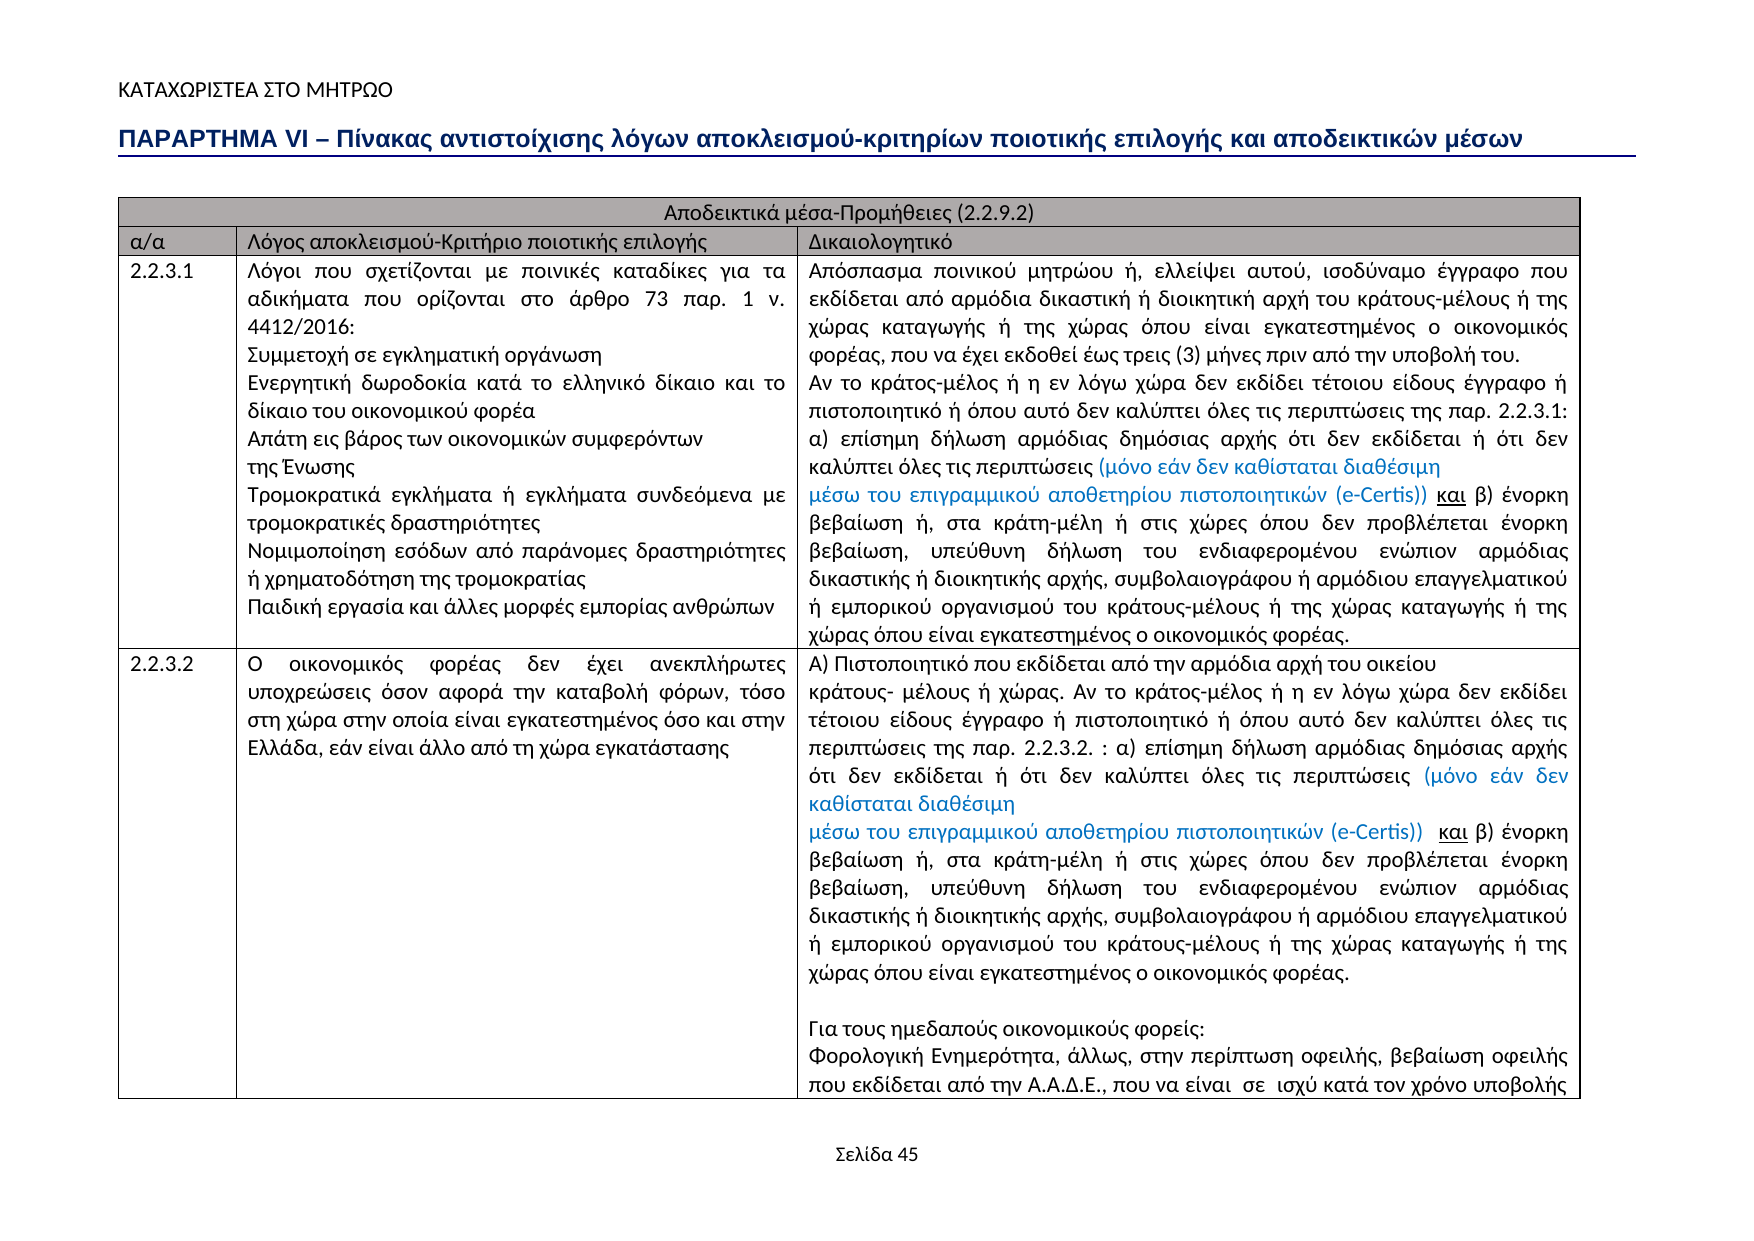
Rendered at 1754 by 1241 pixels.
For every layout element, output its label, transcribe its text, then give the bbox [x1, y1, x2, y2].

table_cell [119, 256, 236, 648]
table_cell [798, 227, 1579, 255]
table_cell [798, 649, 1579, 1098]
subtitle ΠΑΡΑΡΤΗΜΑ VI – Πίνακας αντιστοίχισης λόγων αποκλεισμού-κριτηρίων ποιοτικής επιλογής και αποδεικτικών μέσων [118, 124, 1636, 155]
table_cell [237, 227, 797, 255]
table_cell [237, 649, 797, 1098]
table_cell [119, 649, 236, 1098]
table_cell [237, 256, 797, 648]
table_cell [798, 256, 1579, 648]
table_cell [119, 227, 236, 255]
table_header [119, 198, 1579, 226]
